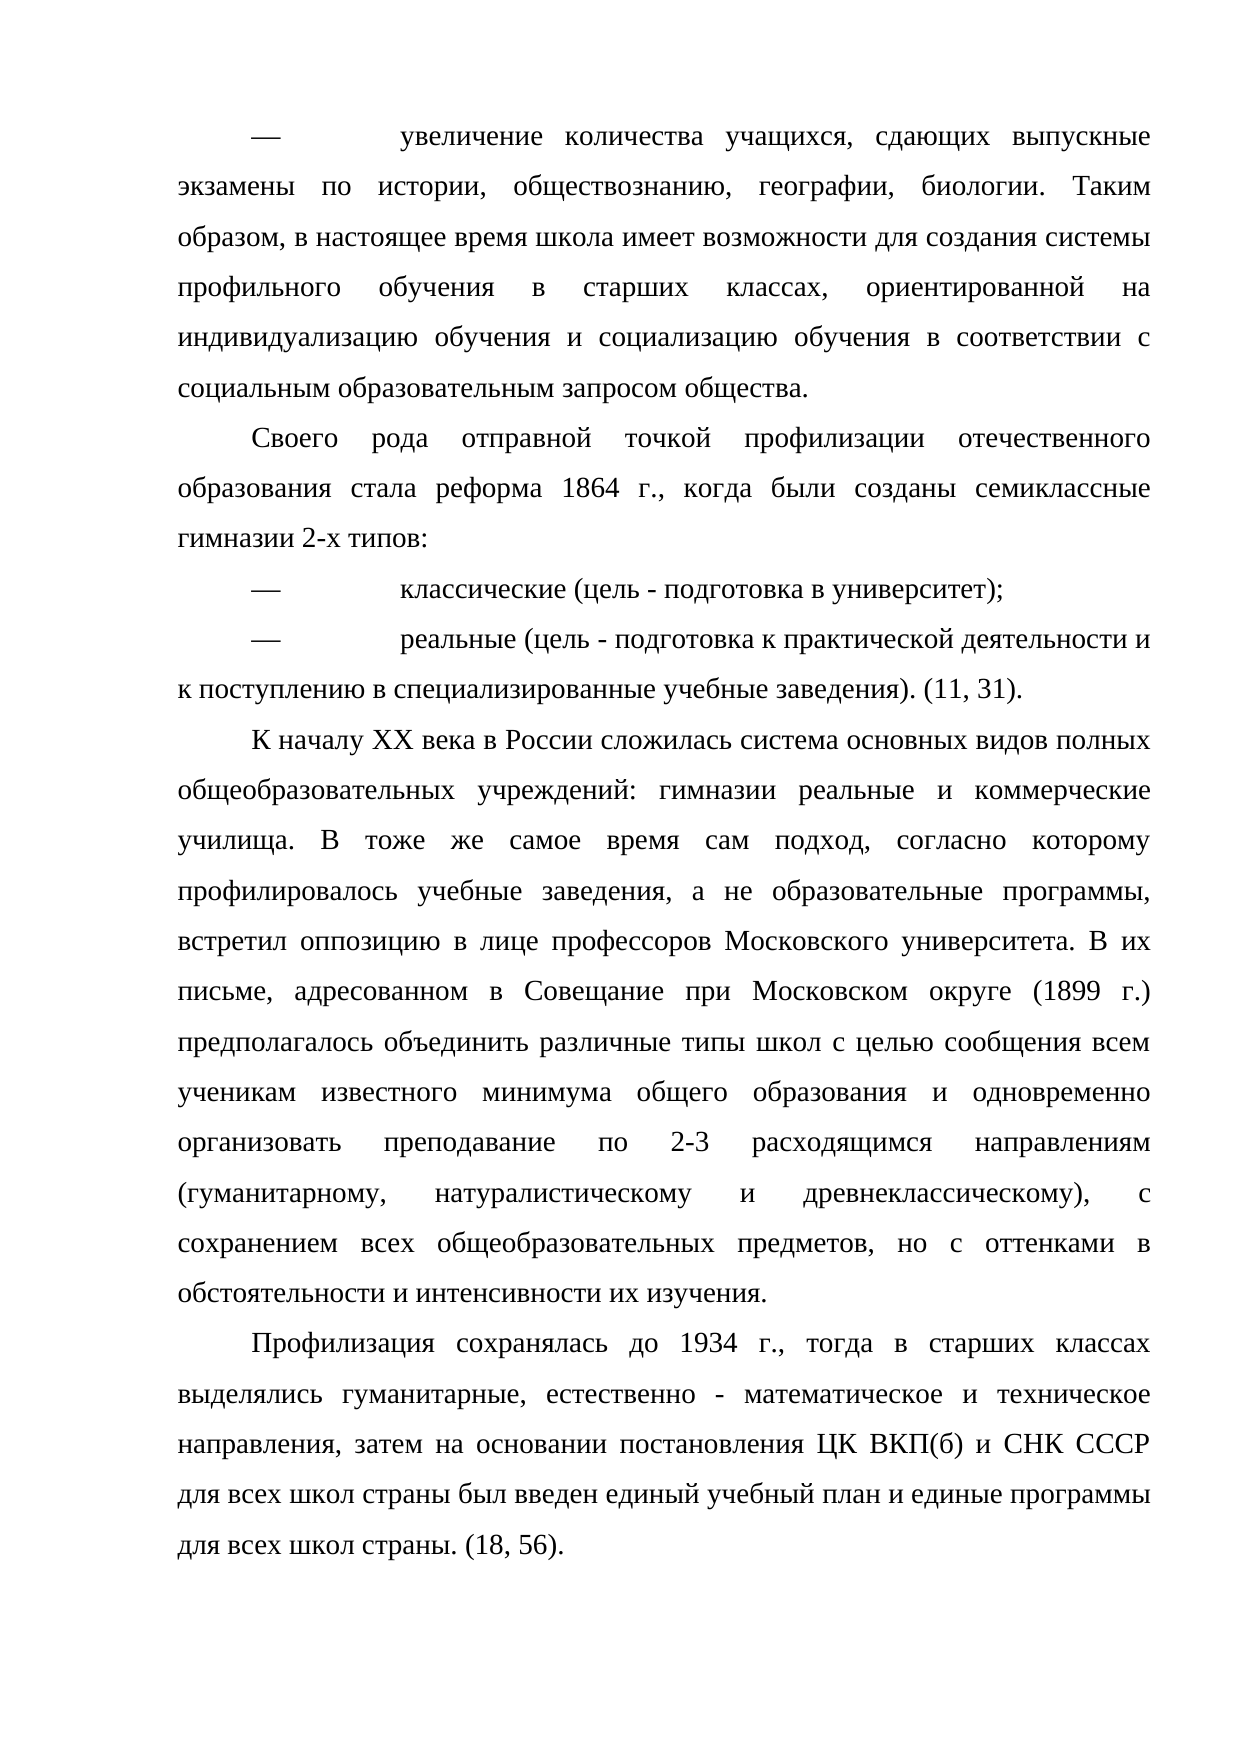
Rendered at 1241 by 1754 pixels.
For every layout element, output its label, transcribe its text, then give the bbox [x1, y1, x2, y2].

text К началу XX века в России сложилась система основных видов полных общеобразовательных учреждений: гимназии реальные и коммерческие училища. В тоже же самое время сам подход, согласно которому профилировалось учебные заведения, а не образовательные программы, встретил оппозицию в лице профессоров Московского университета. В их письме, адресованном в Совещание при Московском округе (1899 г.) предполагалось объединить различные типы школ с целью сообщения всем ученикам известного минимума общего образования и одновременно организовать преподавание по 2-3 расходящимся направлениям (гуманитарному, натуралистическому и древнеклассическому), с сохранением всех общеобразовательных предметов, но с оттенками в обстоятельности и интенсивности их изучения. [177, 722, 1152, 1309]
list реальные (цель - подготовка к практической деятельности и к поступлению в специализированные учебные заведения). (11, 31). [177, 621, 1152, 705]
list классические (цель - подготовка в университет); [177, 571, 1152, 604]
text Своего рода отправной точкой профилизации отечественного образования стала реформа ., когда были созданы семиклассные гимназии 2-х типов: [177, 420, 1152, 554]
list увеличение количества учащихся, сдающих выпускные экзамены по истории, обществознанию, географии, биологии. Таким образом, в настоящее время школа имеет возможности для создания системы профильного обучения в старших классах, ориентированной на индивидуализацию обучения и социализацию обучения в соответствии с социальным образовательным запросом общества. [177, 118, 1152, 403]
text Профилизация сохранялась до 1934 г., тогда в старших классах выделялись гуманитарные, естественно - математическое и техническое направления, затем на основании постановления ЦК ВКП(б) и СНК СССР для всех школ страны был введен единый учебный план и единые программы для всех школ страны. (18, 56). [177, 1326, 1152, 1560]
